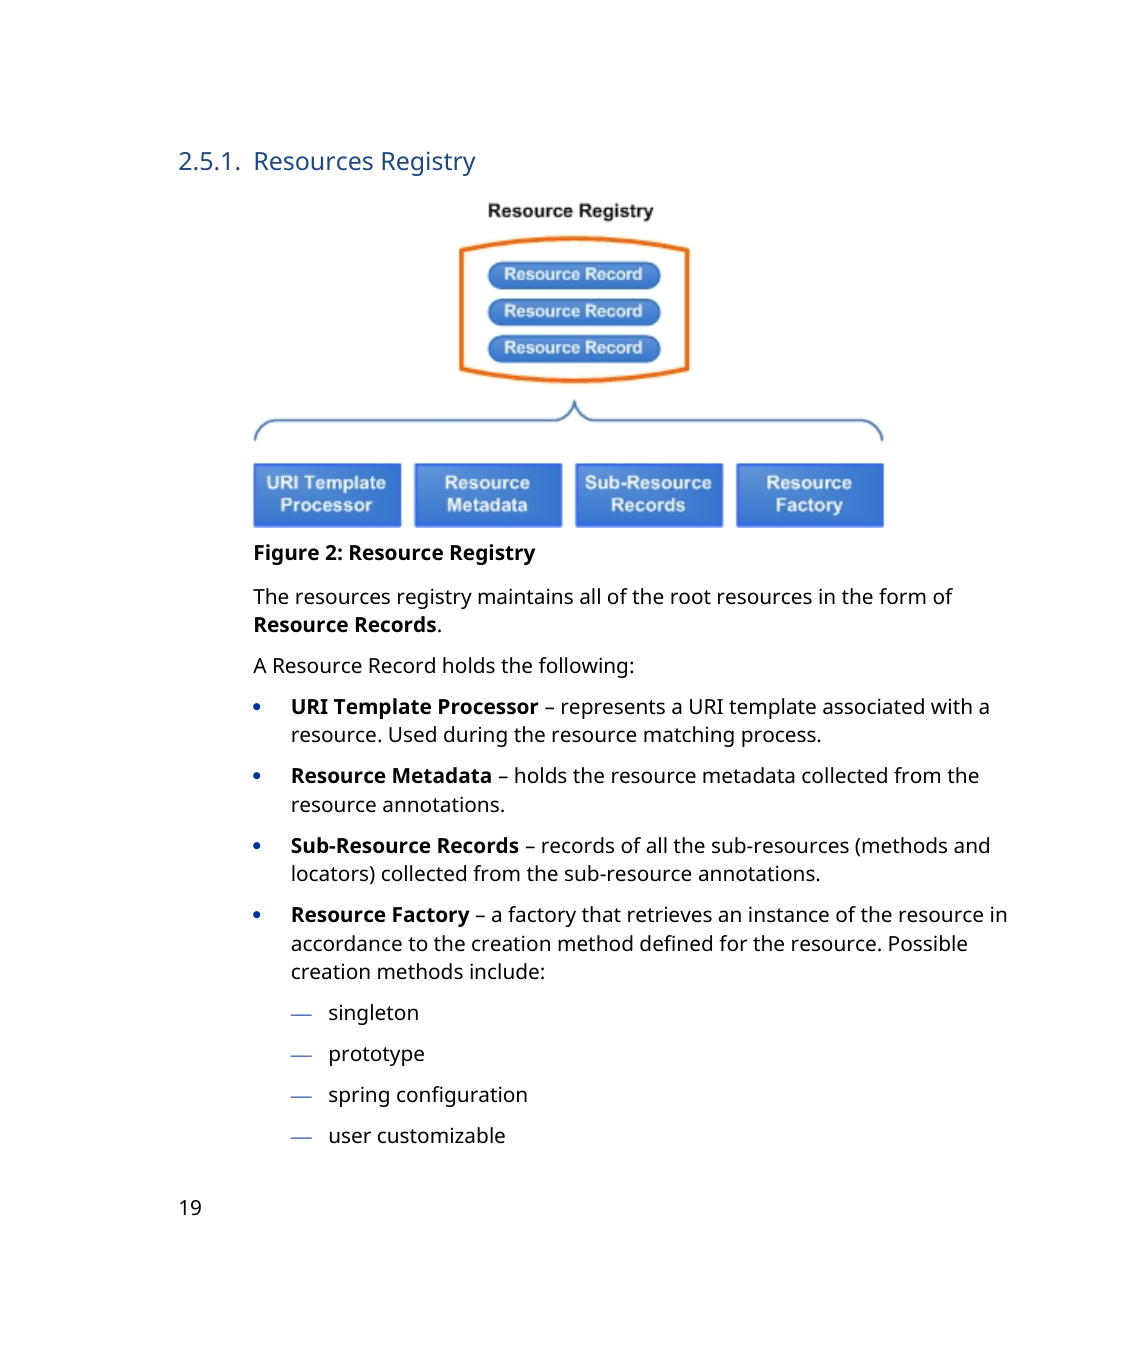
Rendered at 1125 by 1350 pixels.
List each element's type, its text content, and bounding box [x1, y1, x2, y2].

text singleton [291, 998, 1022, 1026]
text spring configuration [291, 1080, 1022, 1108]
text Resources Registry [178, 146, 1022, 177]
text prototype [291, 1039, 1022, 1067]
text A Resource Record holds the following: [253, 651, 1022, 679]
picture [253, 197, 885, 528]
text Resource Metadata – holds the resource metadata collected from the resource annotations. [253, 761, 1022, 818]
text URI Template Processor – represents a URI template associated with a resource. Used during the resource matching process. [253, 692, 1022, 749]
text Figure 2: Resource Registry [253, 540, 1022, 565]
text Resource Factory – a factory that retrieves an instance of the resource in accordance to the creation method defined for the resource. Possible creation methods include: [253, 900, 1022, 986]
text The resources registry maintains all of the root resources in the form of Resource Records. [253, 582, 1022, 639]
text Sub-Resource Records – records of all the sub-resources (methods and locators) collected from the sub-resource annotations. [253, 831, 1022, 888]
text user customizable [291, 1121, 1022, 1149]
